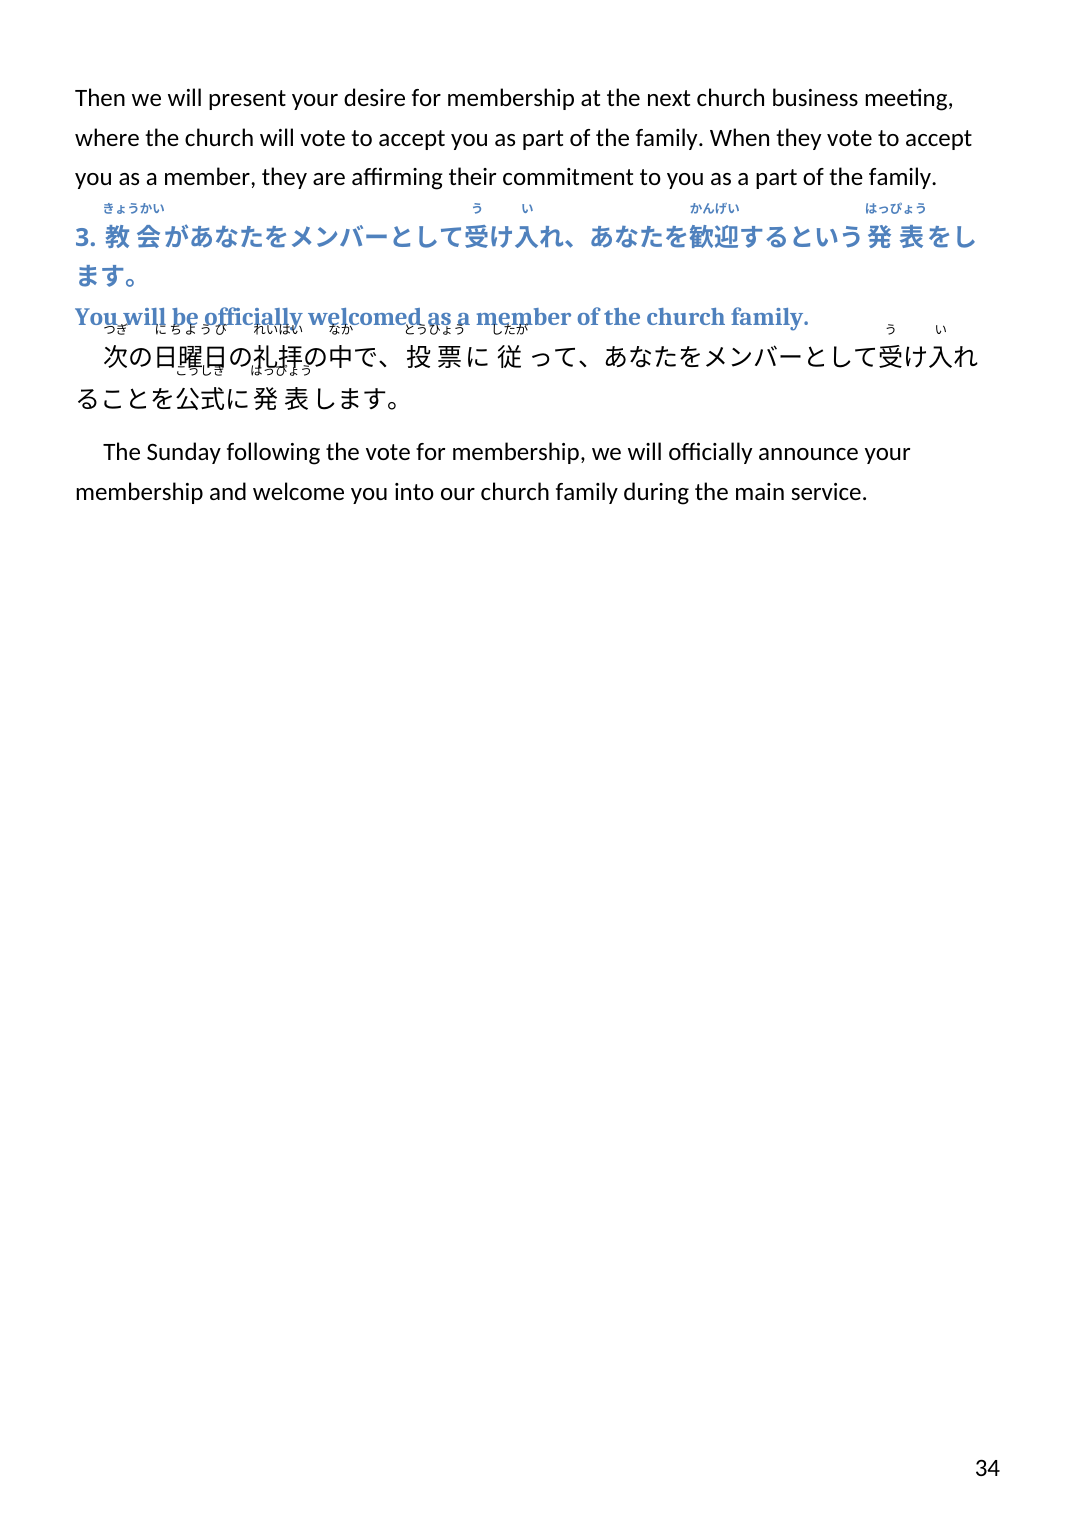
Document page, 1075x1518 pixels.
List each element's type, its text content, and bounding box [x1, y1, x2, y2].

text Then we will present your desire for membership at the next church business meeting, where the church will vote to accept you as part of the family. When they vote to accept you as a member, they are affirming their commitment to you as a part of the family. [75, 75, 1000, 194]
text ののので、にって、あなたをメンバーとしてけれることをにします。 [75, 333, 1000, 417]
subtitle 3. があなたをメンバーとしてけれ、あなたをするというをします。 You will be officially welcomed as a member of the church family. [75, 214, 1000, 333]
text The Sunday following the vote for membership, we will officially announce your membership and welcome you into our church family during the main service. [75, 429, 1000, 508]
